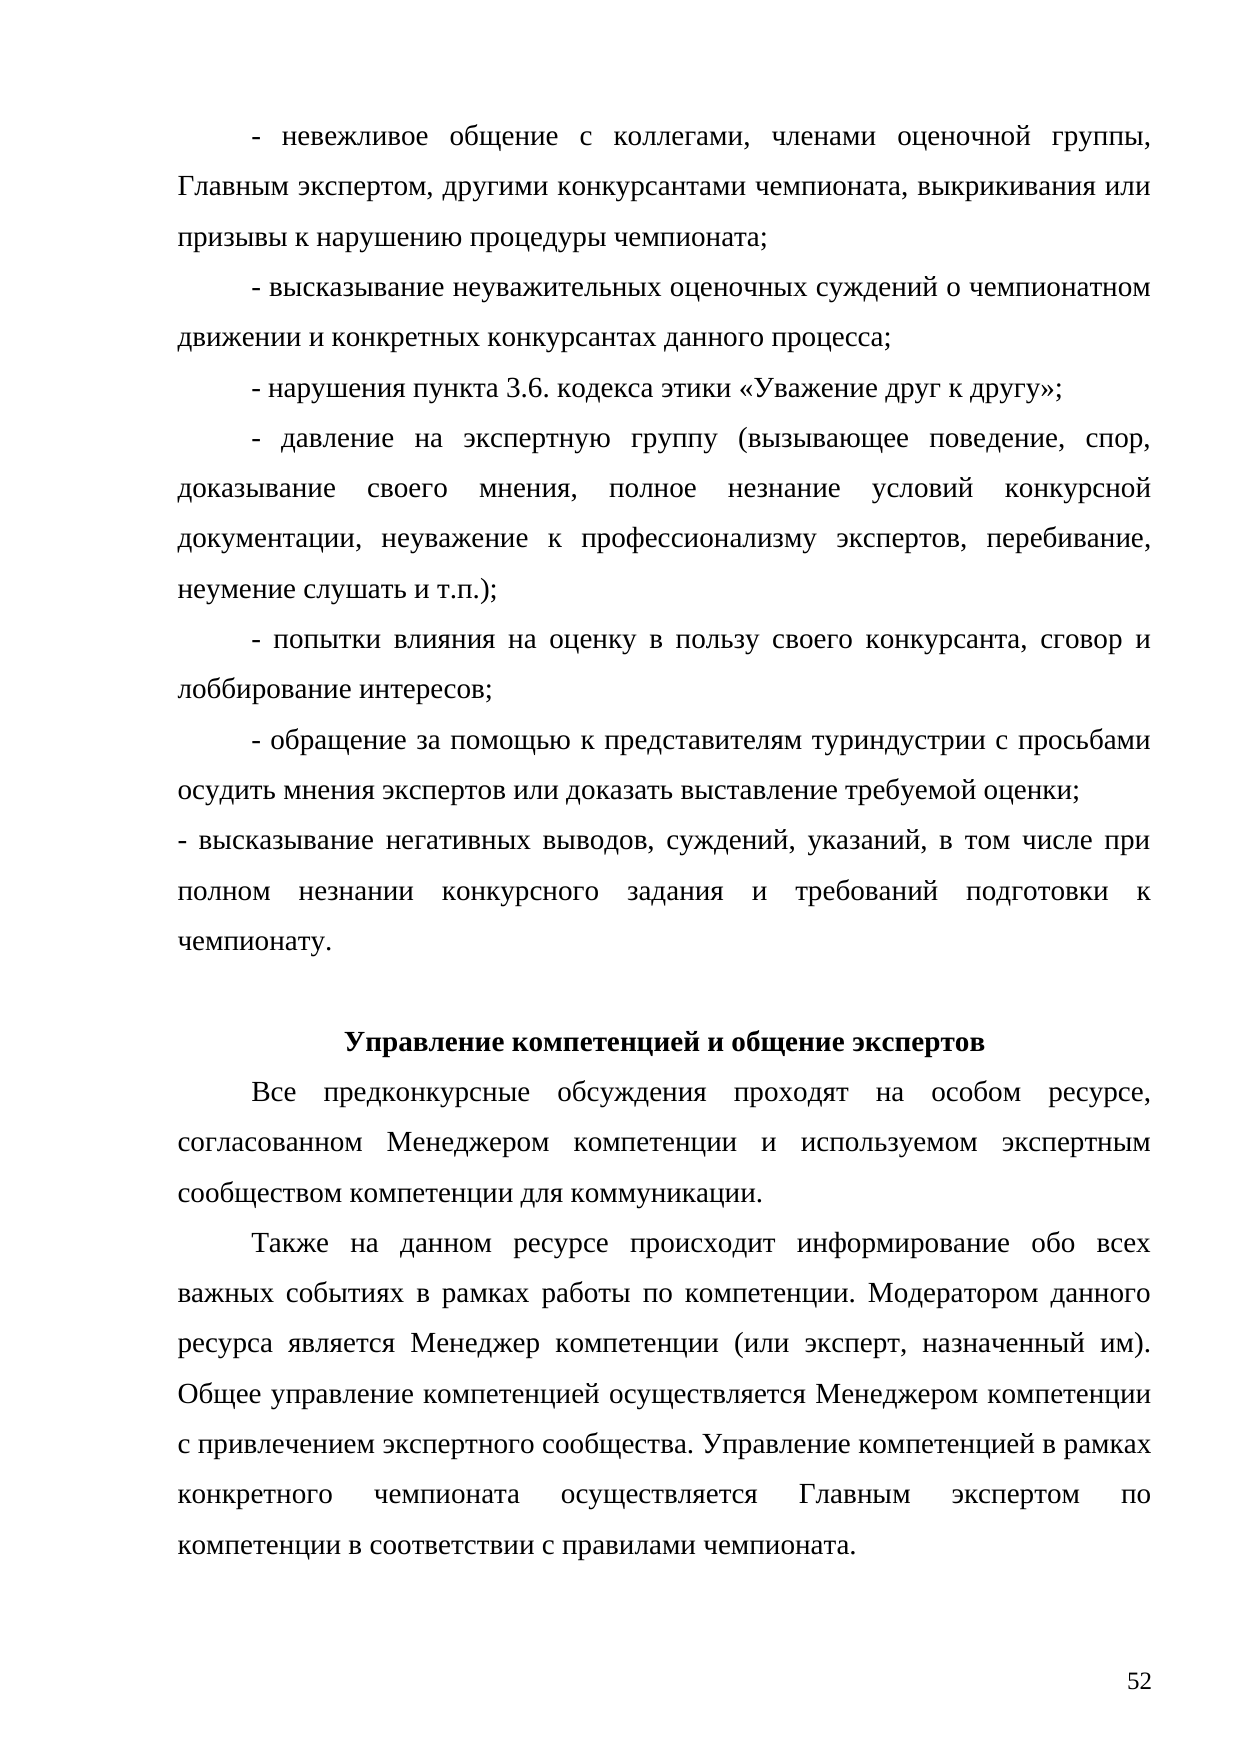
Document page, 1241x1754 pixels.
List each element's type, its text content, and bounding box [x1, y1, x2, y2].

text Все предконкурсные обсуждения проходят на особом ресурсе, согласованном Менеджером компетенции и используемом экспертным сообществом компетенции для коммуникации. [177, 1074, 1152, 1208]
text - невежливое общение с коллегами, членами оценочной группы, Главным экспертом, другими конкурсантами чемпионата, выкрикивания или призывы к нарушению процедуры чемпионата; [177, 118, 1152, 252]
text - высказывание неуважительных оценочных суждений о чемпионатном движении и конкретных конкурсантах данного процесса; [177, 269, 1152, 353]
text - попытки влияния на оценку в пользу своего конкурсанта, сговор и лоббирование интересов; [177, 621, 1152, 705]
text - обращение за помощью к представителям туриндустрии с просьбами осудить мнения экспертов или доказать выставление требуемой оценки; [177, 722, 1152, 806]
text Управление компетенцией и общение экспертов [177, 1024, 1152, 1057]
text - нарушения пункта 3.6. кодекса этики «Уважение друг к другу»; [177, 370, 1152, 403]
text Также на данном ресурсе происходит информирование обо всех важных событиях в рамках работы по компетенции. Модератором данного ресурса является Менеджер компетенции (или эксперт, назначенный им). Общее управление компетенцией осуществляется Менеджером компетенции с привлечением экспертного сообщества. Управление компетенцией в рамках конкретного чемпионата осуществляется Главным экспертом по компетенции в соответствии с правилами чемпионата. [177, 1225, 1152, 1560]
text - высказывание негативных выводов, суждений, указаний, в том числе при полном незнании конкурсного задания и требований подготовки к чемпионату. [177, 822, 1152, 957]
text - давление на экспертную группу (вызывающее поведение, спор, доказывание своего мнения, полное незнание условий конкурсной документации, неуважение к профессионализму экспертов, перебивание, неумение слушать и т.п.); [177, 420, 1152, 604]
